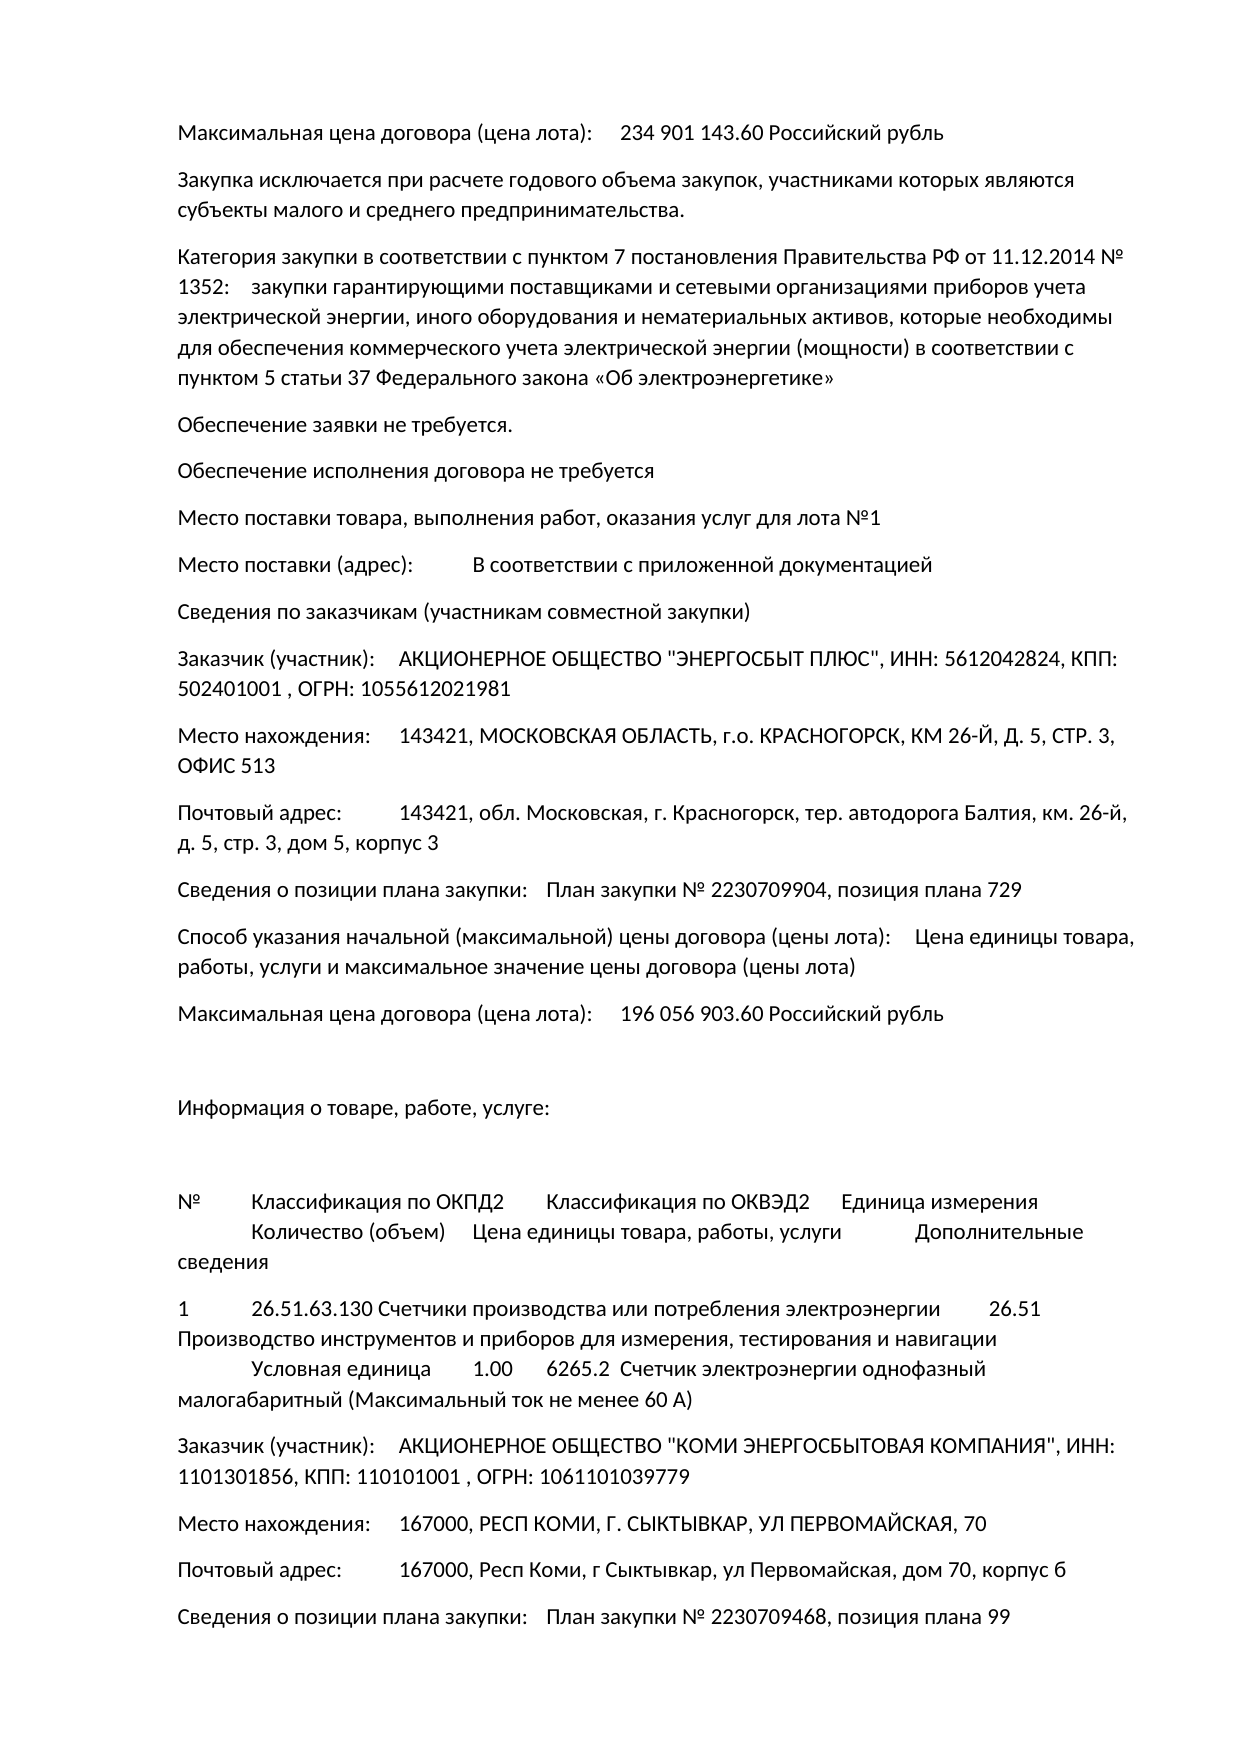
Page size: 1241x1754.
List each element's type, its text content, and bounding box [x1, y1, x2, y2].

text Максимальная цена договора (цена лота): 234 901 143.60 Российский рубль [177, 118, 1152, 146]
text Место поставки товара, выполнения работ, оказания услуг для лота №1 [177, 503, 1152, 532]
text Сведения о позиции плана закупки: План закупки № 2230709904, позиция плана 729 [177, 875, 1152, 903]
text Место поставки (адрес): В соответствии с приложенной документацией [177, 550, 1152, 578]
text Максимальная цена договора (цена лота): 196 056 903.60 Российский рубль [177, 999, 1152, 1027]
text Закупка исключается при расчете годового объема закупок, участниками которых являются субъекты малого и среднего предпринимательства. [177, 165, 1152, 223]
text Почтовый адрес: 143421, обл. Московская, г. Красногорск, тер. автодорога Балтия, км. 26-й, д. 5, стр. 3, дом 5, корпус 3 [177, 798, 1152, 857]
text Сведения по заказчикам (участникам совместной закупки) [177, 597, 1152, 625]
text Способ указания начальной (максимальной) цены договора (цены лота): Цена единицы товара, работы, услуги и максимальное значение цены договора (цены лота) [177, 922, 1152, 981]
text Заказчик (участник): АКЦИОНЕРНОЕ ОБЩЕСТВО "КОМИ ЭНЕРГОСБЫТОВАЯ КОМПАНИЯ", ИНН: 1101301856, КПП: 110101001 , ОГРН: 1061101039779 [177, 1432, 1152, 1490]
text № Классификация по ОКПД2 Классификация по ОКВЭД2 Единица измерения Количество (объем) Цена единицы товара, работы, услуги Дополнительные сведения [177, 1187, 1152, 1275]
text Почтовый адрес: 167000, Респ Коми, г Сыктывкар, ул Первомайская, дом 70, корпус б [177, 1556, 1152, 1584]
text Место нахождения: 167000, РЕСП КОМИ, Г. СЫКТЫВКАР, УЛ ПЕРВОМАЙСКАЯ, 70 [177, 1509, 1152, 1537]
text Обеспечение заявки не требуется. [177, 410, 1152, 438]
text Сведения о позиции плана закупки: План закупки № 2230709468, позиция плана 99 [177, 1602, 1152, 1631]
text Место нахождения: 143421, МОСКОВСКАЯ ОБЛАСТЬ, г.о. КРАСНОГОРСК, КМ 26-Й, Д. 5, СТР. 3, ОФИС 513 [177, 721, 1152, 779]
text Заказчик (участник): АКЦИОНЕРНОЕ ОБЩЕСТВО "ЭНЕРГОСБЫТ ПЛЮС", ИНН: 5612042824, КПП: 502401001 , ОГРН: 1055612021981 [177, 644, 1152, 702]
text Информация о товаре, работе, услуге: [177, 1093, 1152, 1121]
text Обеспечение исполнения договора не требуется [177, 457, 1152, 485]
text Категория закупки в соответствии с пунктом 7 постановления Правительства РФ от 11.12.2014 № 1352: закупки гарантирующими поставщиками и сетевыми организациями приборов учета электрической энергии, иного оборудования и нематериальных активов, которые необходимы для обеспечения коммерческого учета электрической энергии (мощности) в соответствии с пунктом 5 статьи 37 Федерального закона «Об электроэнергетике» [177, 242, 1152, 391]
